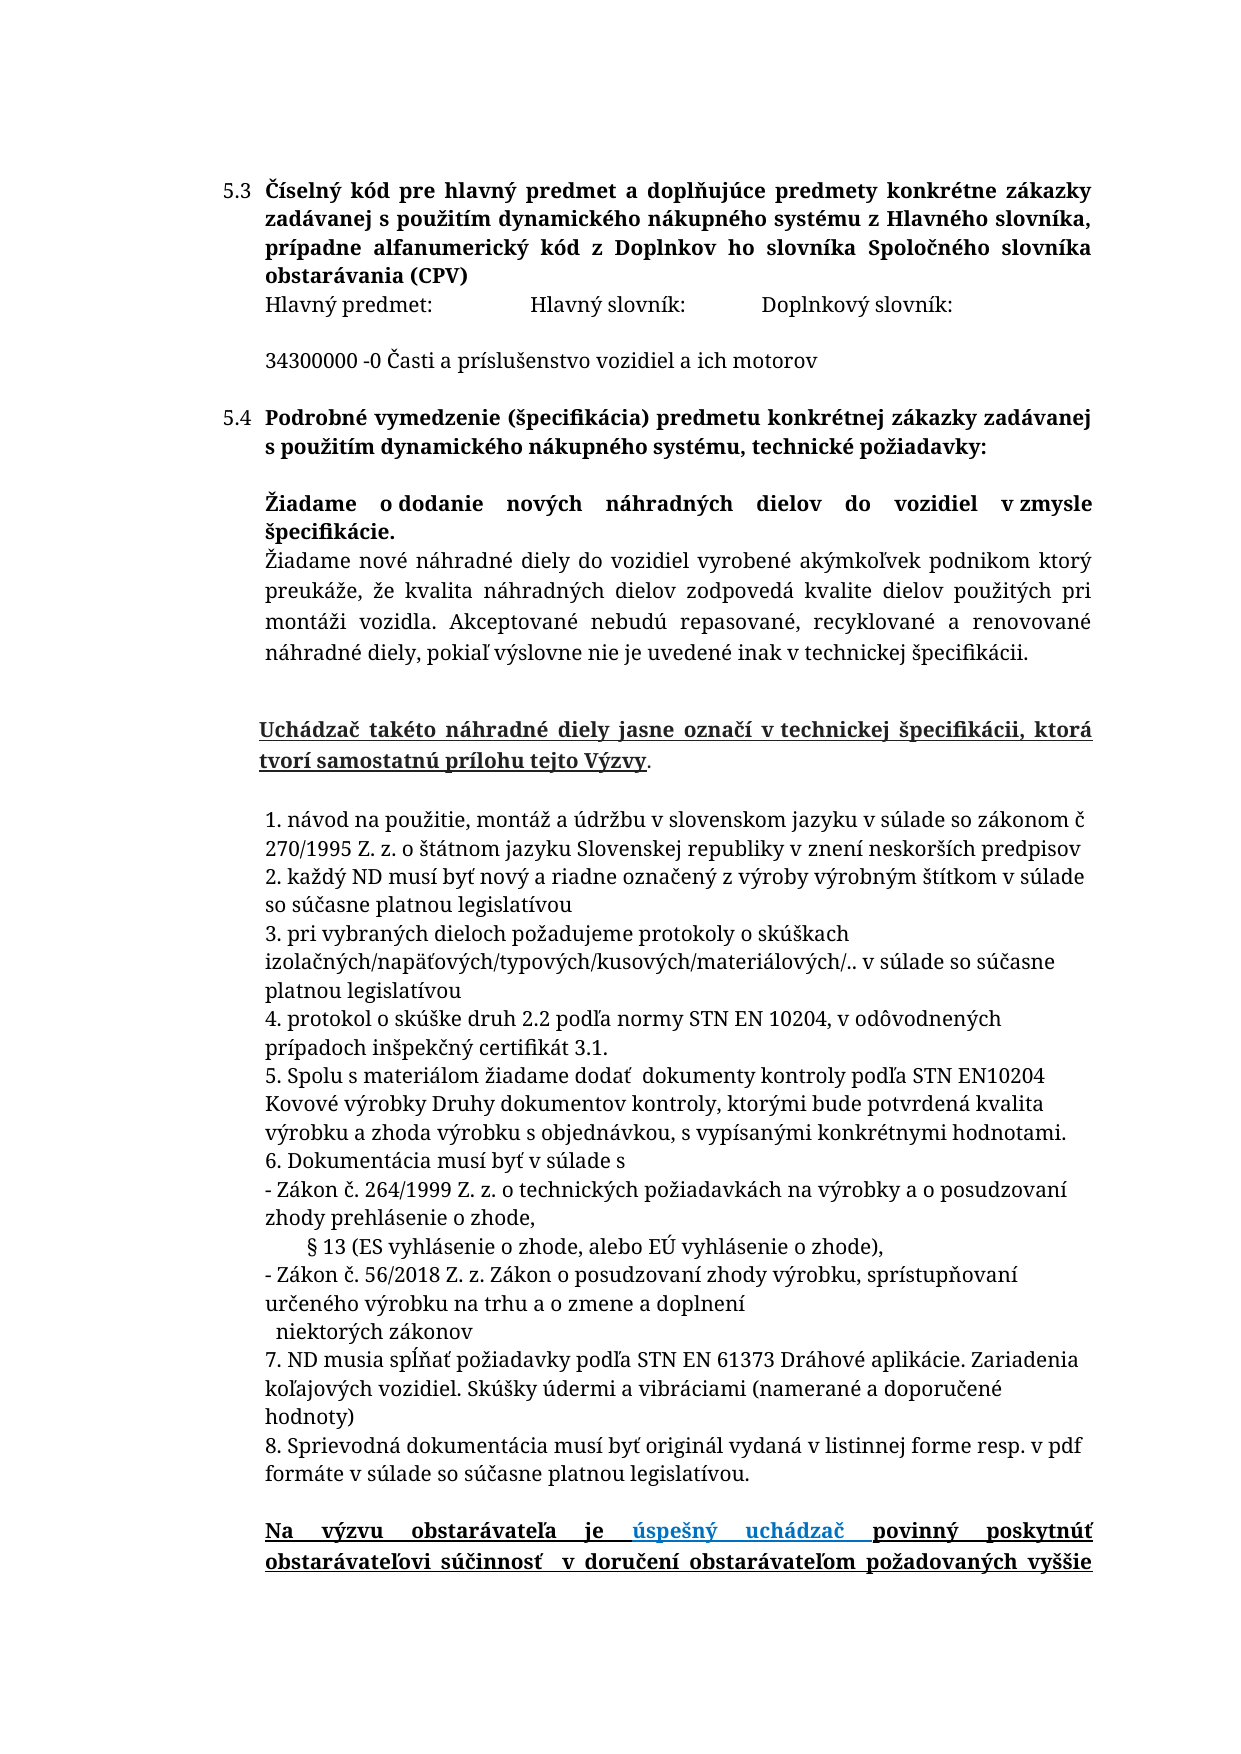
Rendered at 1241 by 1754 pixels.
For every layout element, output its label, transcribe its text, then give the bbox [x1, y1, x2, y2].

text niektorých zákonov [265, 1317, 1093, 1346]
text 4. protokol o skúške druh 2.2 podľa normy STN EN 10204, v odôvodnených prípadoch inšpekčný certifikát 3.1. [265, 1004, 1093, 1061]
text 5. Spolu s materiálom žiadame dodať dokumenty kontroly podľa STN EN10204 Kovové výrobky Druhy dokumentov kontroly, ktorými bude potvrdená kvalita výrobku a zhoda výrobku s objednávkou, s vypísanými konkrétnymi hodnotami. [265, 1061, 1093, 1146]
text 3. pri vybraných dieloch požadujeme protokoly o skúškach izolačných/napäťových/typových/kusových/materiálových/.. v súlade so súčasne platnou legislatívou [265, 919, 1093, 1004]
list Hlavný predmet: Hlavný slovník: Doplnkový slovník: [265, 290, 1093, 318]
text Žiadame nové náhradné diely do vozidiel vyrobené akýmkoľvek podnikom ktorý preukáže, že kvalita náhradných dielov zodpovedá kvalite dielov použitých pri montáži vozidla. Akceptované nebudú repasované, recyklované a renovované náhradné diely, pokiaľ výslovne nie je uvedené inak v technickej špecifikácii. [265, 546, 1093, 666]
list Uchádzač takéto náhradné diely jasne označí v technickej špecifikácii, ktorá tvorí samostatnú prílohu tejto Výzvy. [259, 716, 1093, 740]
text - Zákon č. 264/1999 Z. z. o technických požiadavkách na výrobky a o posudzovaní zhody prehlásenie o zhode, [265, 1175, 1093, 1232]
text 7. ND musia spĺňať požiadavky podľa STN EN 61373 Dráhové aplikácie. Zariadenia koľajových vozidiel. Skúšky údermi a vibráciami (namerané a doporučené hodnoty) [265, 1346, 1093, 1431]
text 8. Sprievodná dokumentácia musí byť originál vydaná v listinnej forme resp. v pdf formáte v súlade so súčasne platnou legislatívou. [265, 1431, 1093, 1488]
text 1. návod na použitie, montáž a údržbu v slovenskom jazyku v súlade so zákonom č 270/1995 Z. z. o štátnom jazyku Slovenskej republiky v znení neskorších predpisov [265, 805, 1093, 862]
list Uchádzač takéto náhradné diely jasne označí v technickej špecifikácii, ktorá tvorí samostatnú prílohu tejto Výzvy. [259, 741, 1093, 774]
list Číselný kód pre hlavný predmet a doplňujúce predmety konkrétne zákazky zadávanej s použitím dynamického nákupného systému z Hlavného slovníka, prípadne alfanumerický kód z Doplnkov ho slovníka Spoločného slovníka obstarávania (CPV) [223, 176, 1093, 290]
text 2. každý ND musí byť nový a riadne označený z výroby výrobným štítkom v súlade so súčasne platnou legislatívou [265, 862, 1093, 919]
list Podrobné vymedzenie (špecifikácia) predmetu konkrétnej zákazky zadávanej s použitím dynamického nákupného systému, technické požiadavky: [223, 403, 1093, 460]
text 6. Dokumentácia musí byť v súlade s [265, 1146, 1093, 1175]
text - Zákon č. 56/2018 Z. z. Zákon o posudzovaní zhody výrobku, sprístupňovaní určeného výrobku na trhu a o zmene a doplnení [265, 1260, 1093, 1317]
text § 13 (ES vyhlásenie o zhode, alebo EÚ vyhlásenie o zhode), [265, 1232, 1093, 1260]
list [265, 1541, 1093, 1571]
list 34300000 -0 Časti a príslušenstvo vozidiel a ich motorov [265, 347, 1093, 375]
list Žiadame o dodanie nových náhradných dielov do vozidiel v zmysle špecifikácie. [265, 489, 1093, 546]
